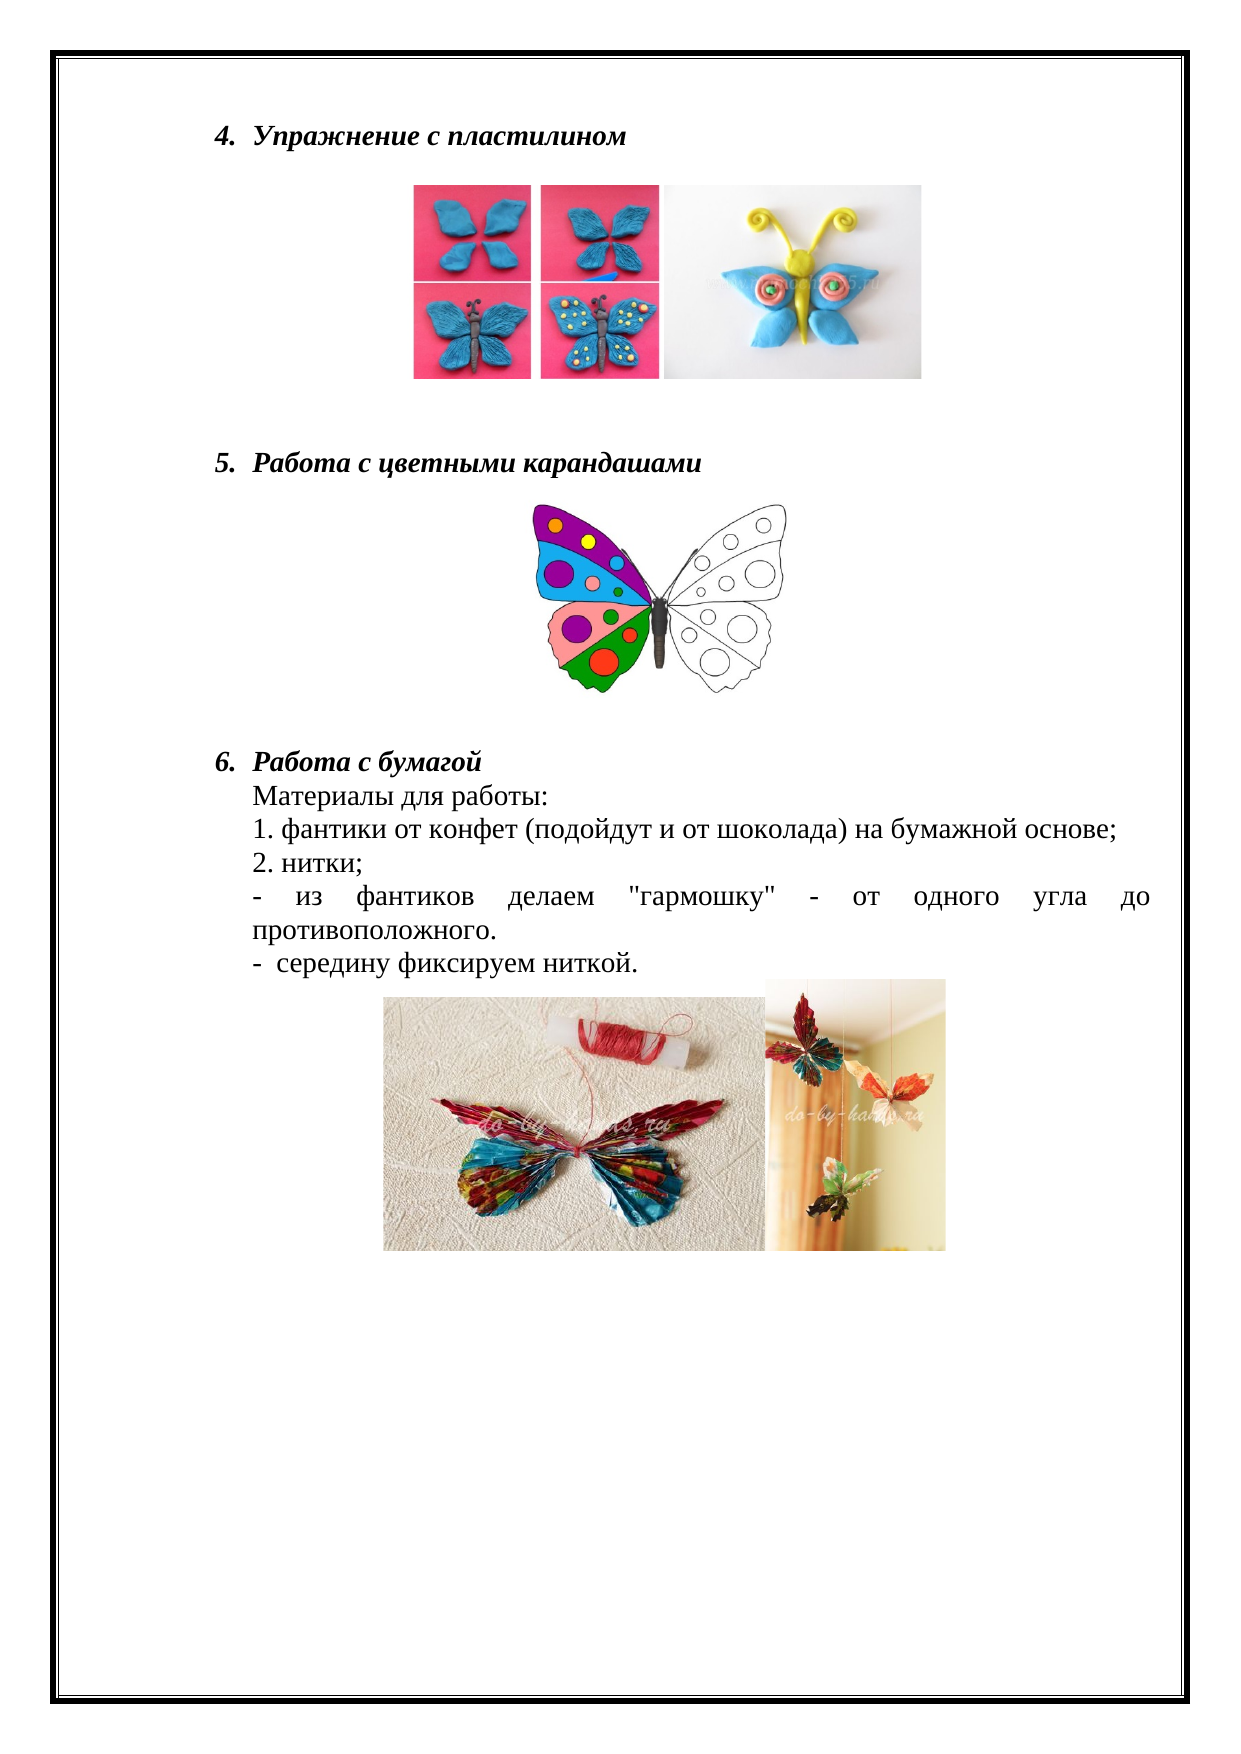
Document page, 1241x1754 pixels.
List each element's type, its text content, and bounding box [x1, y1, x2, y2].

list Работа с цветными карандашами [214, 445, 1152, 479]
picture [383, 979, 946, 1251]
text - из фантиков делаем "гармошку" - от одного угла до противоположного. [252, 878, 1152, 946]
text 1. фантики от конфет (подойдут и от шоколада) на бумажной основе; [252, 811, 1152, 845]
text Материалы для работы: [252, 778, 1152, 811]
text - середину фиксируем ниткой. [252, 946, 1152, 979]
picture [469, 478, 860, 745]
picture [407, 185, 922, 379]
list Работа с бумагой [214, 744, 1152, 778]
text 2. нитки; [252, 845, 1152, 878]
list Упражнение с пластилином [214, 118, 1152, 152]
